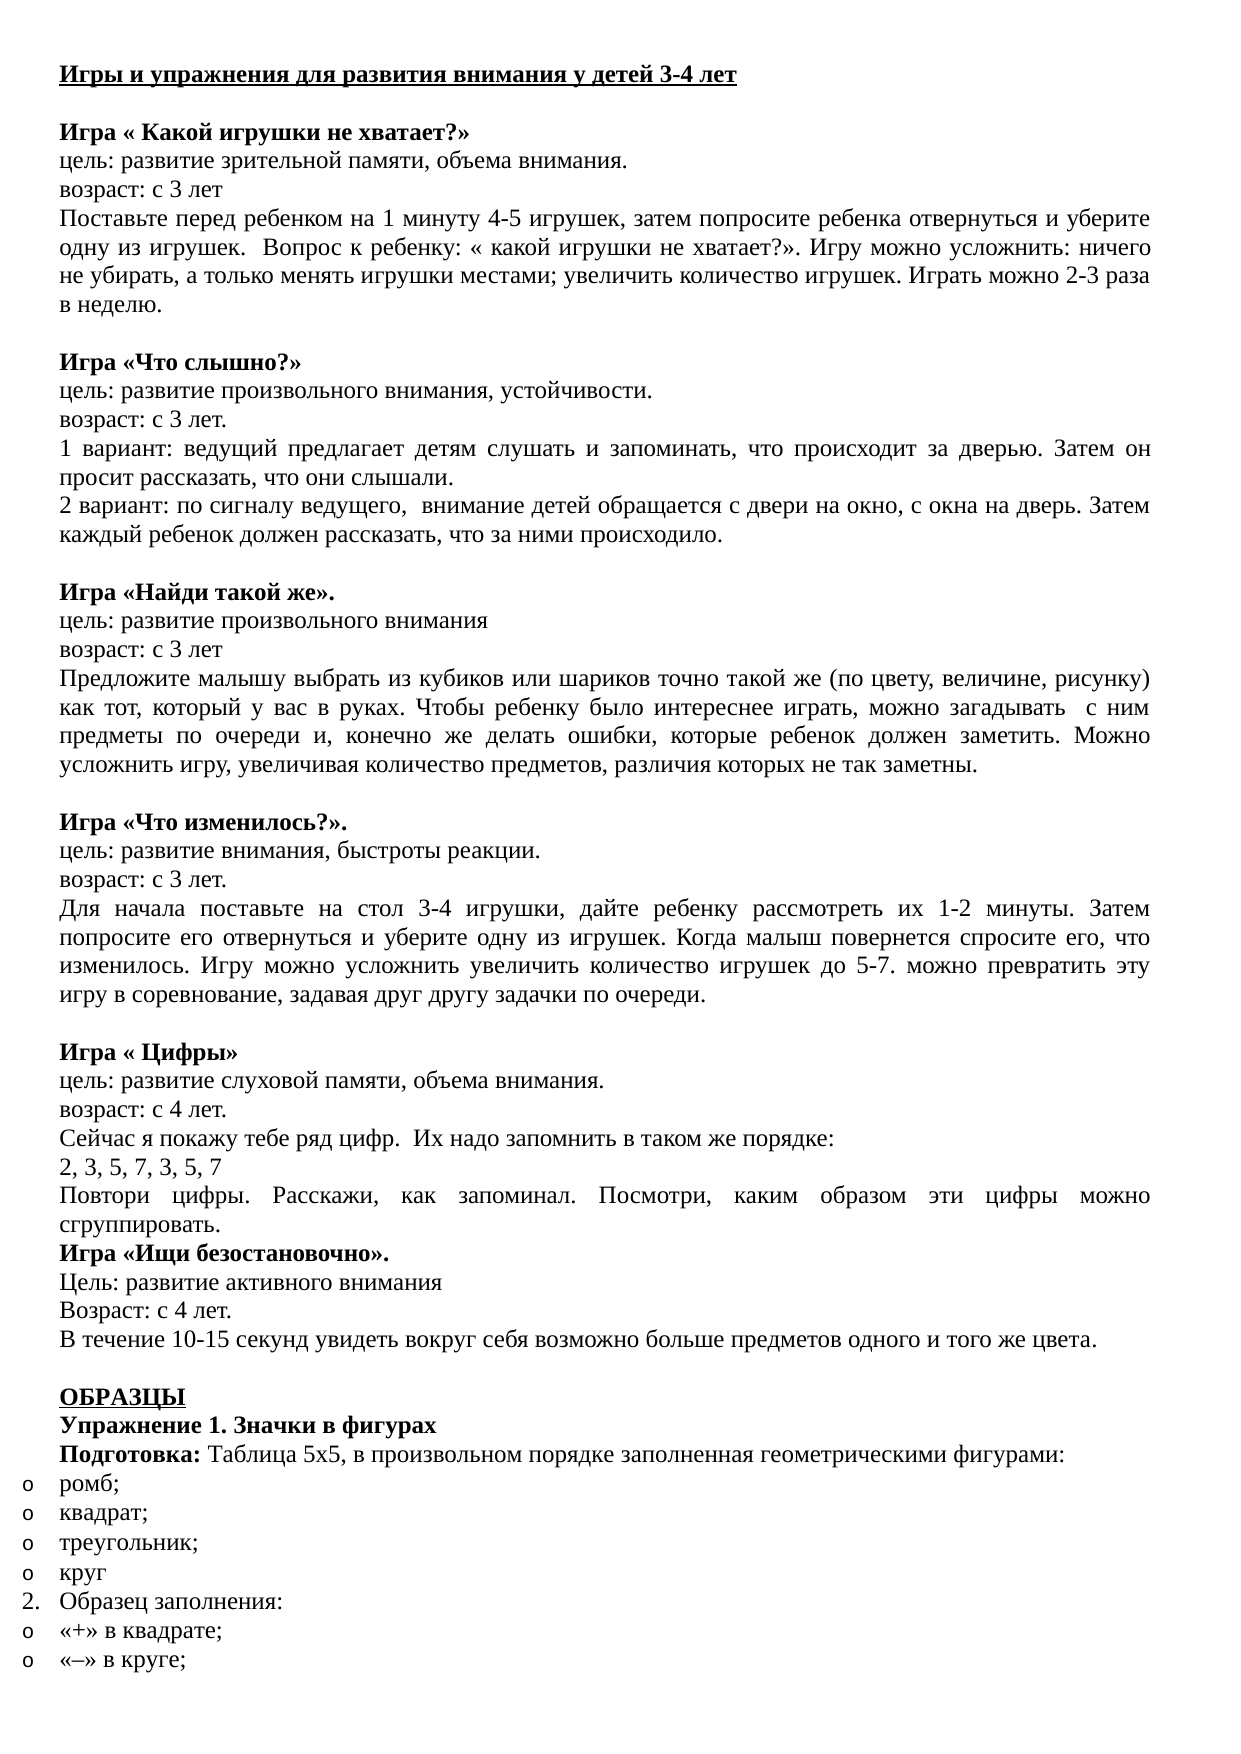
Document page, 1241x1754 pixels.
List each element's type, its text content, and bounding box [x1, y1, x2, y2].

text Игра «Что слышно?» [59, 347, 1152, 375]
text Игра « Цифры» [59, 1037, 1152, 1065]
text Поставьте перед ребенком на 1 минуту 4-5 игрушек, затем попросите ребенка отвернуться и уберите одну из игрушек. Вопрос к ребенку: « какой игрушки не хватает?». Игру можно усложнить: ничего не убирать, а только менять игрушки местами; увеличить количество игрушек. Играть можно 2-3 раза в неделю. [59, 203, 1152, 318]
text цель: развитие зрительной памяти, объема внимания. [59, 145, 1152, 174]
text Игра «Ищи безостановочно». [59, 1238, 1152, 1267]
text возраст: с 3 лет [59, 634, 1152, 663]
text 2 вариант: по сигналу ведущего, внимание детей обращается с двери на окно, с окна на дверь. Затем каждый ребенок должен рассказать, что за ними происходило. [59, 490, 1152, 548]
text Цель: развитие активного внимания [59, 1267, 1152, 1295]
text Предложите малышу выбрать из кубиков или шариков точно такой же (по цвету, величине, рисунку) как тот, который у вас в руках. Чтобы ребенку было интереснее играть, можно загадывать с ним предметы по очереди и, конечно же делать ошибки, которые ребенок должен заметить. Можно усложнить игру, увеличивая количество предметов, различия которых не так заметны. [59, 663, 1152, 778]
text возраст: с 3 лет. [59, 404, 1152, 433]
text возраст: с 3 лет [59, 174, 1152, 203]
text ОБРАЗЦЫ [59, 1382, 1152, 1410]
text Для начала поставьте на стол 3-4 игрушки, дайте ребенку рассмотреть их 1-2 минуты. Затем попросите его отвернуться и уберите одну из игрушек. Когда малыш повернется спросите его, что изменилось. Игру можно усложнить увеличить количество игрушек до 5-7. можно превратить эту игру в соревнование, задавая друг другу задачки по очереди. [59, 893, 1152, 1008]
text В течение 10-15 секунд увидеть вокруг себя возможно больше предметов одного и того же цвета. [59, 1324, 1152, 1353]
text Возраст: с 4 лет. [59, 1295, 1152, 1324]
text Повтори цифры. Расскажи, как запоминал. Посмотри, каким образом эти цифры можно сгруппировать. [59, 1180, 1152, 1238]
text цель: развитие внимания, быстроты реакции. [59, 835, 1152, 864]
text Игра «Что изменилось?». [59, 807, 1152, 835]
text Игра «Найди такой же». [59, 577, 1152, 605]
text 2, 3, 5, 7, 3, 5, 7 [59, 1152, 1152, 1180]
text Игры и упражнения для развития внимания у детей 3-4 лет [59, 59, 1152, 88]
list Образец заполнения: [22, 1586, 1152, 1615]
text цель: развитие произвольного внимания, устойчивости. [59, 375, 1152, 404]
list ромб; [22, 1468, 1152, 1497]
text Подготовка: Таблица 5х5, в произвольном порядке заполненная геометрическими фигурами: [59, 1439, 1152, 1468]
text возраст: с 4 лет. [59, 1094, 1152, 1123]
text Сейчас я покажу тебе ряд цифр. Их надо запомнить в таком же порядке: [59, 1123, 1152, 1152]
list круг [22, 1557, 1152, 1586]
list «+» в квадрате; [22, 1615, 1152, 1644]
text цель: развитие произвольного внимания [59, 605, 1152, 634]
text 1 вариант: ведущий предлагает детям слушать и запоминать, что происходит за дверью. Затем он просит рассказать, что они слышали. [59, 433, 1152, 490]
list треугольник; [22, 1527, 1152, 1557]
list «–» в круге; [22, 1644, 1152, 1674]
text цель: развитие слуховой памяти, объема внимания. [59, 1065, 1152, 1094]
text Упражнение 1. Значки в фигурах [59, 1410, 1152, 1439]
text Игра « Какой игрушки не хватает?» [59, 117, 1152, 145]
text возраст: с 3 лет. [59, 864, 1152, 893]
list квадрат; [22, 1497, 1152, 1527]
